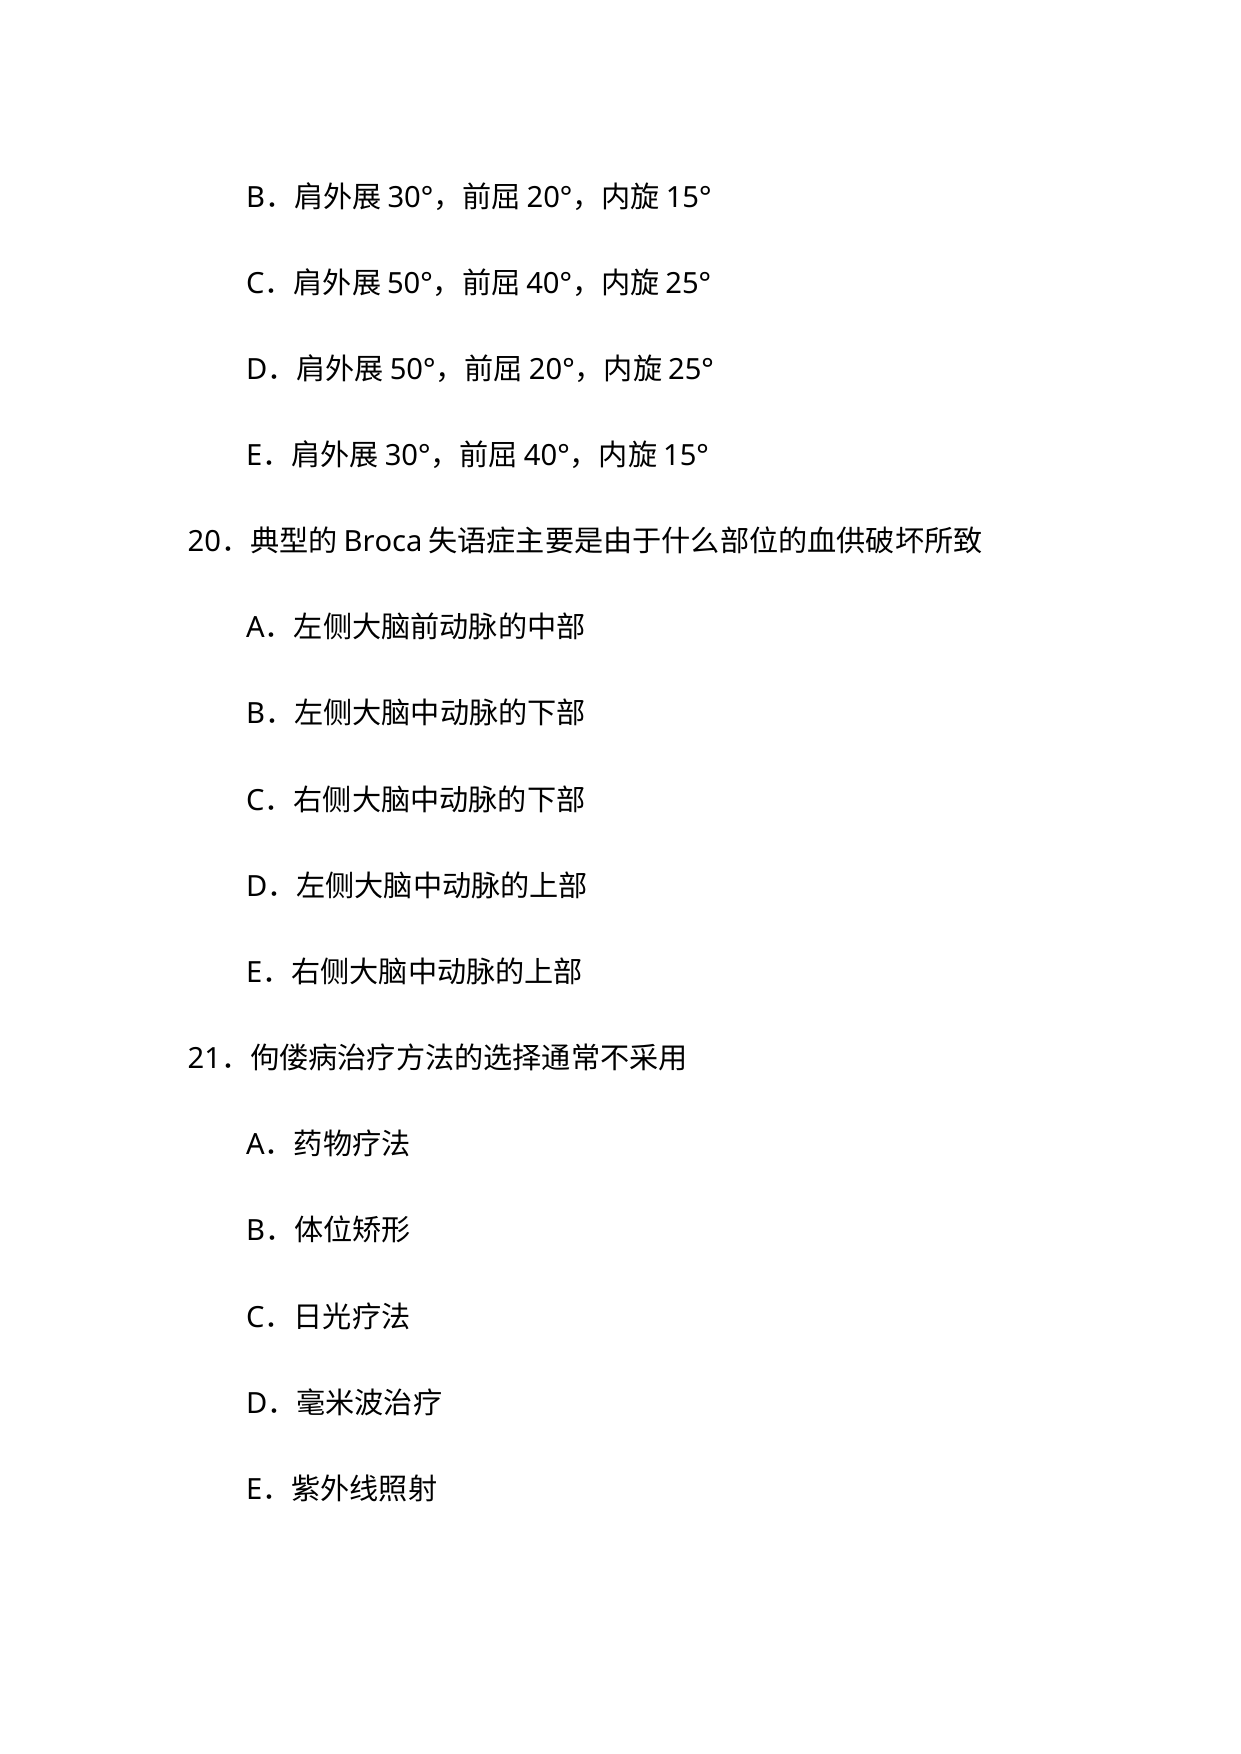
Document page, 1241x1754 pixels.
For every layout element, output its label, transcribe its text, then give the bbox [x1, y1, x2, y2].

text 21．佝偻病治疗方法的选择通常不采用 [187, 1023, 1053, 1088]
text E．右侧大脑中动脉的上部 [187, 937, 1053, 1002]
text C．右侧大脑中动脉的下部 [187, 765, 1053, 830]
text B．左侧大脑中动脉的下部 [187, 679, 1053, 744]
text B．体位矫形 [187, 1196, 1053, 1261]
text E．紫外线照射 [187, 1454, 1053, 1519]
text A．药物疗法 [187, 1109, 1053, 1174]
text D．肩外展50°，前屈20°，内旋25° [187, 334, 1053, 399]
text C．日光疗法 [187, 1282, 1053, 1347]
text E．肩外展30°，前屈40°，内旋15° [187, 420, 1053, 485]
text D．左侧大脑中动脉的上部 [187, 851, 1053, 916]
text A．左侧大脑前动脉的中部 [187, 593, 1053, 658]
text C．肩外展50°，前屈40°，内旋25° [187, 248, 1053, 313]
text 20．典型的Broca失语症主要是由于什么部位的血供破坏所致 [187, 507, 1053, 572]
text B．肩外展30°，前屈20°，内旋15° [187, 162, 1053, 227]
text D．毫米波治疗 [187, 1368, 1053, 1433]
